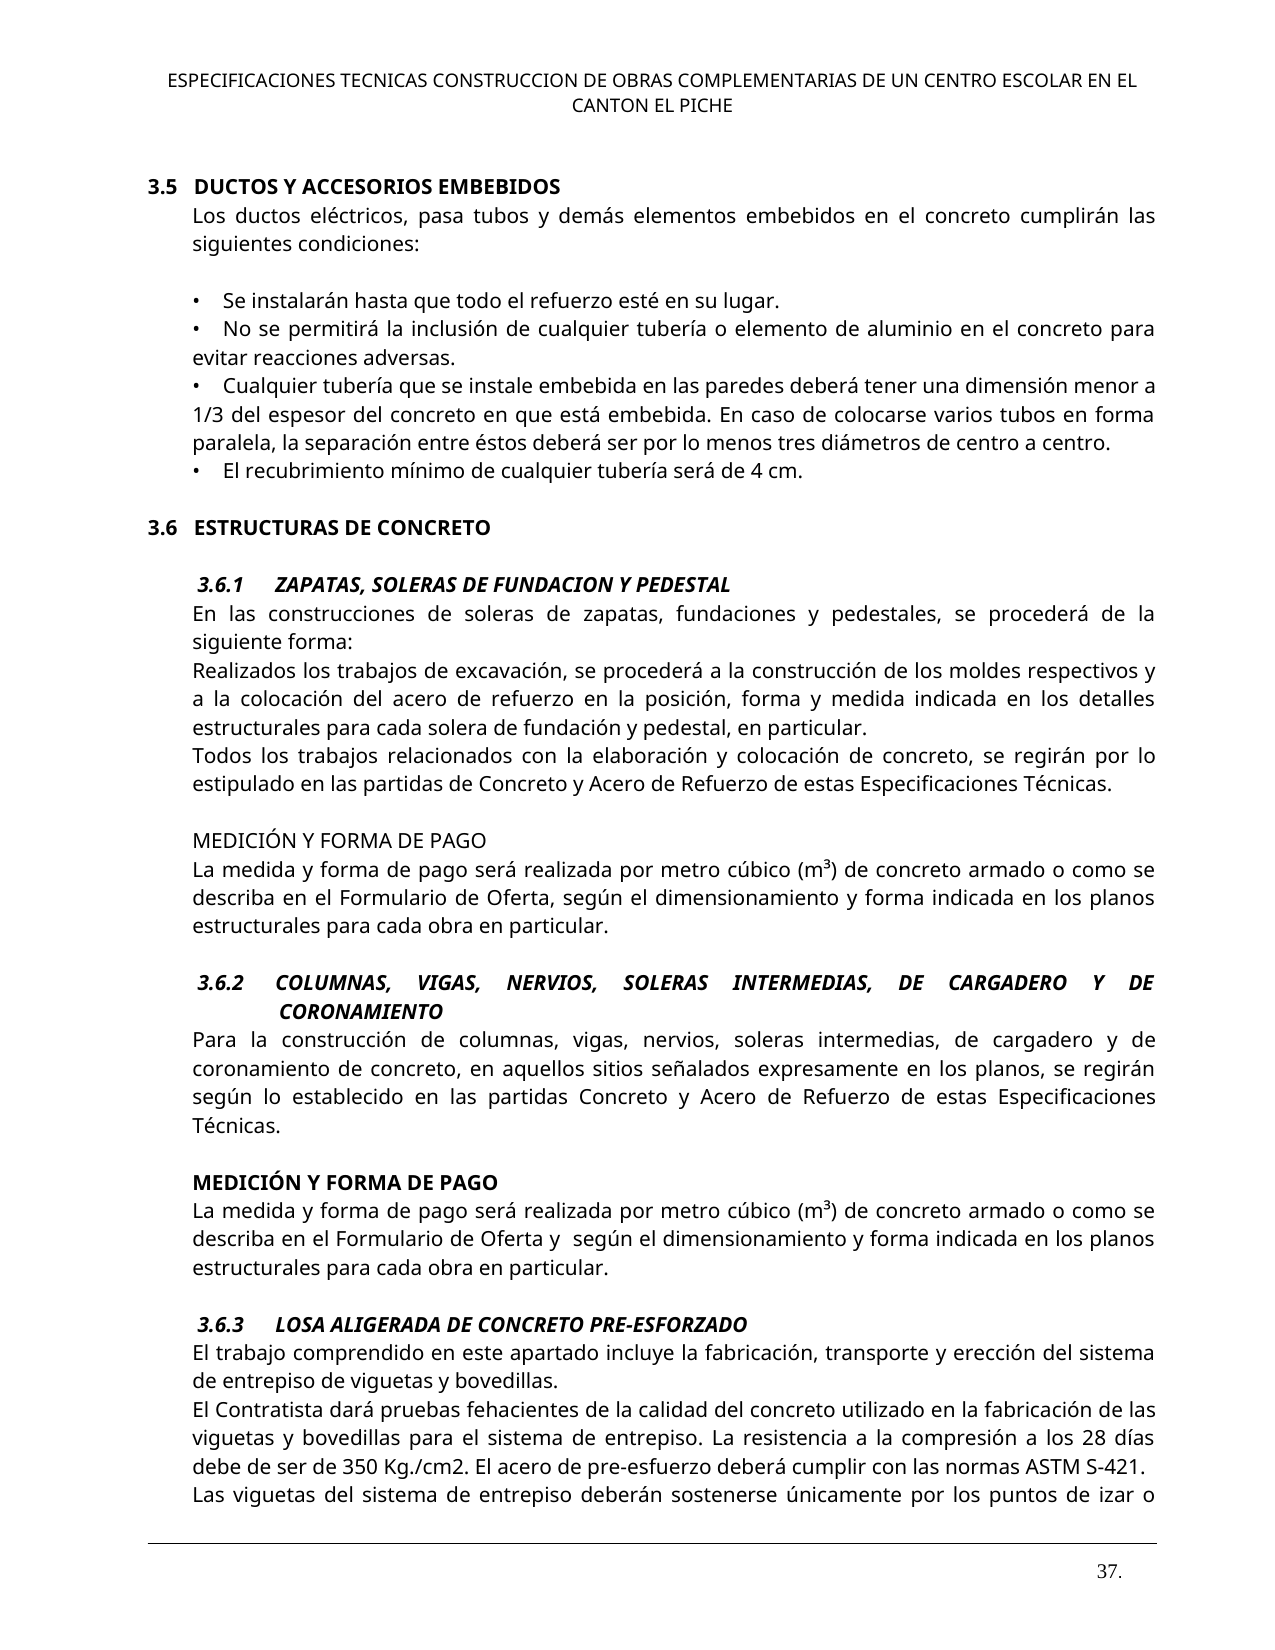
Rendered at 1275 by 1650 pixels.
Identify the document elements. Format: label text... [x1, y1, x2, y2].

text 3.6.2 COLUMNAS, VIGAS, NERVIOS, SOLERAS INTERMEDIAS, DE CARGADERO Y DE CORONAMIENTO [197, 968, 1157, 1025]
text • El recubrimiento mínimo de cualquier tubería será de 4 cm. [192, 457, 1157, 485]
text MEDICIÓN Y FORMA DE PAGO [192, 826, 1157, 855]
text La medida y forma de pago será realizada por metro cúbico (m³) de concreto armado o como se describa en el Formulario de Oferta, según el dimensionamiento y forma indicada en los planos estructurales para cada obra en particular. [192, 855, 1157, 940]
text Los ductos eléctricos, pasa tubos y demás elementos embebidos en el concreto cumplirán las siguientes condiciones: [192, 201, 1157, 258]
text • No se permitirá la inclusión de cualquier tubería o elemento de aluminio en el concreto para evitar reacciones adversas. [192, 314, 1157, 371]
text • Se instalarán hasta que todo el refuerzo esté en su lugar. [192, 286, 1157, 314]
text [192, 1480, 1157, 1509]
text 3.6 ESTRUCTURAS DE CONCRETO [148, 513, 1157, 542]
text Realizados los trabajos de excavación, se procederá a la construcción de los moldes respectivos y a la colocación del acero de refuerzo en la posición, forma y medida indicada en los detalles estructurales para cada solera de fundación y pedestal, en particular. [192, 656, 1157, 741]
text • Cualquier tubería que se instale embebida en las paredes deberá tener una dimensión menor a 1/3 del espesor del concreto en que está embebida. En caso de colocarse varios tubos en forma paralela, la separación entre éstos deberá ser por lo menos tres diámetros de centro a centro. [192, 371, 1157, 457]
text En las construcciones de soleras de zapatas, fundaciones y pedestales, se procederá de la siguiente forma: [192, 599, 1157, 656]
text La medida y forma de pago será realizada por metro cúbico (m³) de concreto armado o como se describa en el Formulario de Oferta y según el dimensionamiento y forma indicada en los planos estructurales para cada obra en particular. [192, 1196, 1157, 1281]
text El Contratista dará pruebas fehacientes de la calidad del concreto utilizado en la fabricación de las viguetas y bovedillas para el sistema de entrepiso. La resistencia a la compresión a los 28 días debe de ser de 350 Kg./cm2. El acero de pre-esfuerzo deberá cumplir con las normas ASTM S-421. [192, 1395, 1157, 1480]
text Para la construcción de columnas, vigas, nervios, soleras intermedias, de cargadero y de coronamiento de concreto, en aquellos sitios señalados expresamente en los planos, se regirán según lo establecido en las partidas Concreto y Acero de Refuerzo de estas Especificaciones Técnicas. [192, 1025, 1157, 1139]
text 3.6.1 ZAPATAS, SOLERAS DE FUNDACION Y PEDESTAL [197, 570, 1157, 599]
text 3.6.3 LOSA ALIGERADA DE CONCRETO PRE-ESFORZADO [197, 1310, 1157, 1338]
text 3.5 DUCTOS Y ACCESORIOS EMBEBIDOS [148, 172, 1157, 201]
text El trabajo comprendido en este apartado incluye la fabricación, transporte y erección del sistema de entrepiso de viguetas y bovedillas. [192, 1338, 1157, 1395]
text MEDICIÓN Y FORMA DE PAGO [192, 1168, 1157, 1196]
text Todos los trabajos relacionados con la elaboración y colocación de concreto, se regirán por lo estipulado en las partidas de Concreto y Acero de Refuerzo de estas Especificaciones Técnicas. [192, 741, 1157, 798]
